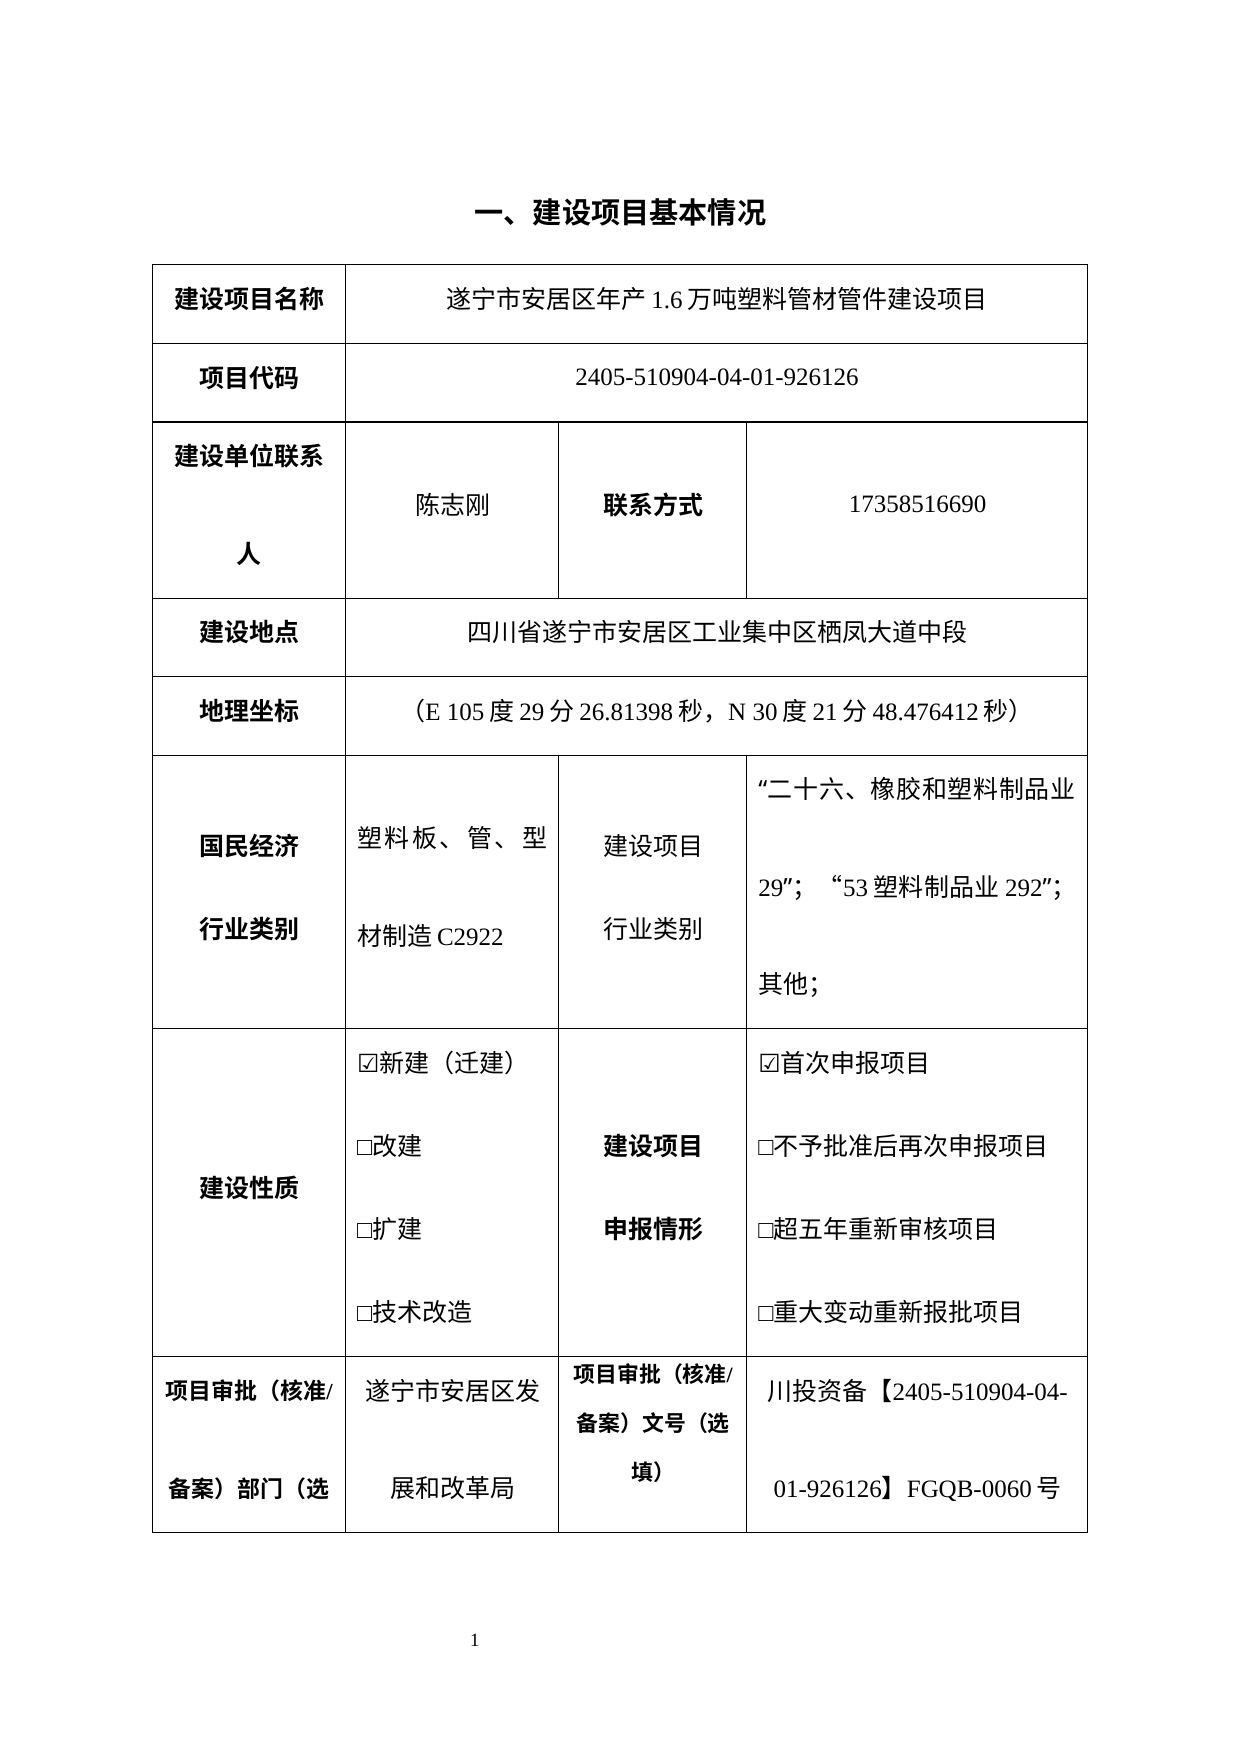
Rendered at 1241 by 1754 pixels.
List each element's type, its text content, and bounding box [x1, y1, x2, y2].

table_header 建设项目名称 [153, 265, 345, 343]
table_cell 联系方式 [559, 423, 746, 597]
table_cell 建设项目 申报情形 [559, 1029, 746, 1356]
table_cell “二十六、橡胶和塑料制品业29”；“53塑料制品业292”；其他； [747, 756, 1087, 1028]
table_cell 国民经济 行业类别 [153, 756, 345, 1028]
table_cell 项目审批（核准/备案）部门（选填） [153, 1357, 345, 1532]
table_cell 四川省遂宁市安居区工业集中区栖凤大道中段 [346, 599, 1087, 676]
table_cell 建设单位联系人 [153, 423, 345, 597]
table_cell 塑料板、管、型材制造C2922 [346, 756, 558, 1028]
table_cell 建设地点 [153, 599, 345, 676]
table_cell 项目审批（核准/备案）文号（选填） [559, 1357, 746, 1532]
table_header 遂宁市安居区年产1.6万吨塑料管材管件建设项目 [346, 265, 1087, 343]
text 一、建设项目基本情况 [148, 178, 1093, 243]
table_cell 地理坐标 [153, 677, 345, 754]
table_cell 项目代码 [153, 344, 345, 421]
table_cell ☑首次申报项目 □不予批准后再次申报项目 □超五年重新审核项目 □重大变动重新报批项目 [747, 1029, 1087, 1356]
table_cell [747, 1357, 1087, 1532]
table_cell （E 105度29分26.81398秒，N 30度21分48.476412秒） [346, 677, 1087, 754]
table_cell 17358516690 [747, 423, 1087, 597]
table_cell 陈志刚 [346, 423, 558, 597]
table_cell 遂宁市安居区发展和改革局 [346, 1357, 558, 1532]
table_cell 建设项目 行业类别 [559, 756, 746, 1028]
table_cell ☑新建（迁建） □改建 □扩建 □技术改造 [346, 1029, 558, 1356]
table_cell 2405-510904-04-01-926126 [346, 344, 1087, 421]
table_cell 建设性质 [153, 1029, 345, 1356]
